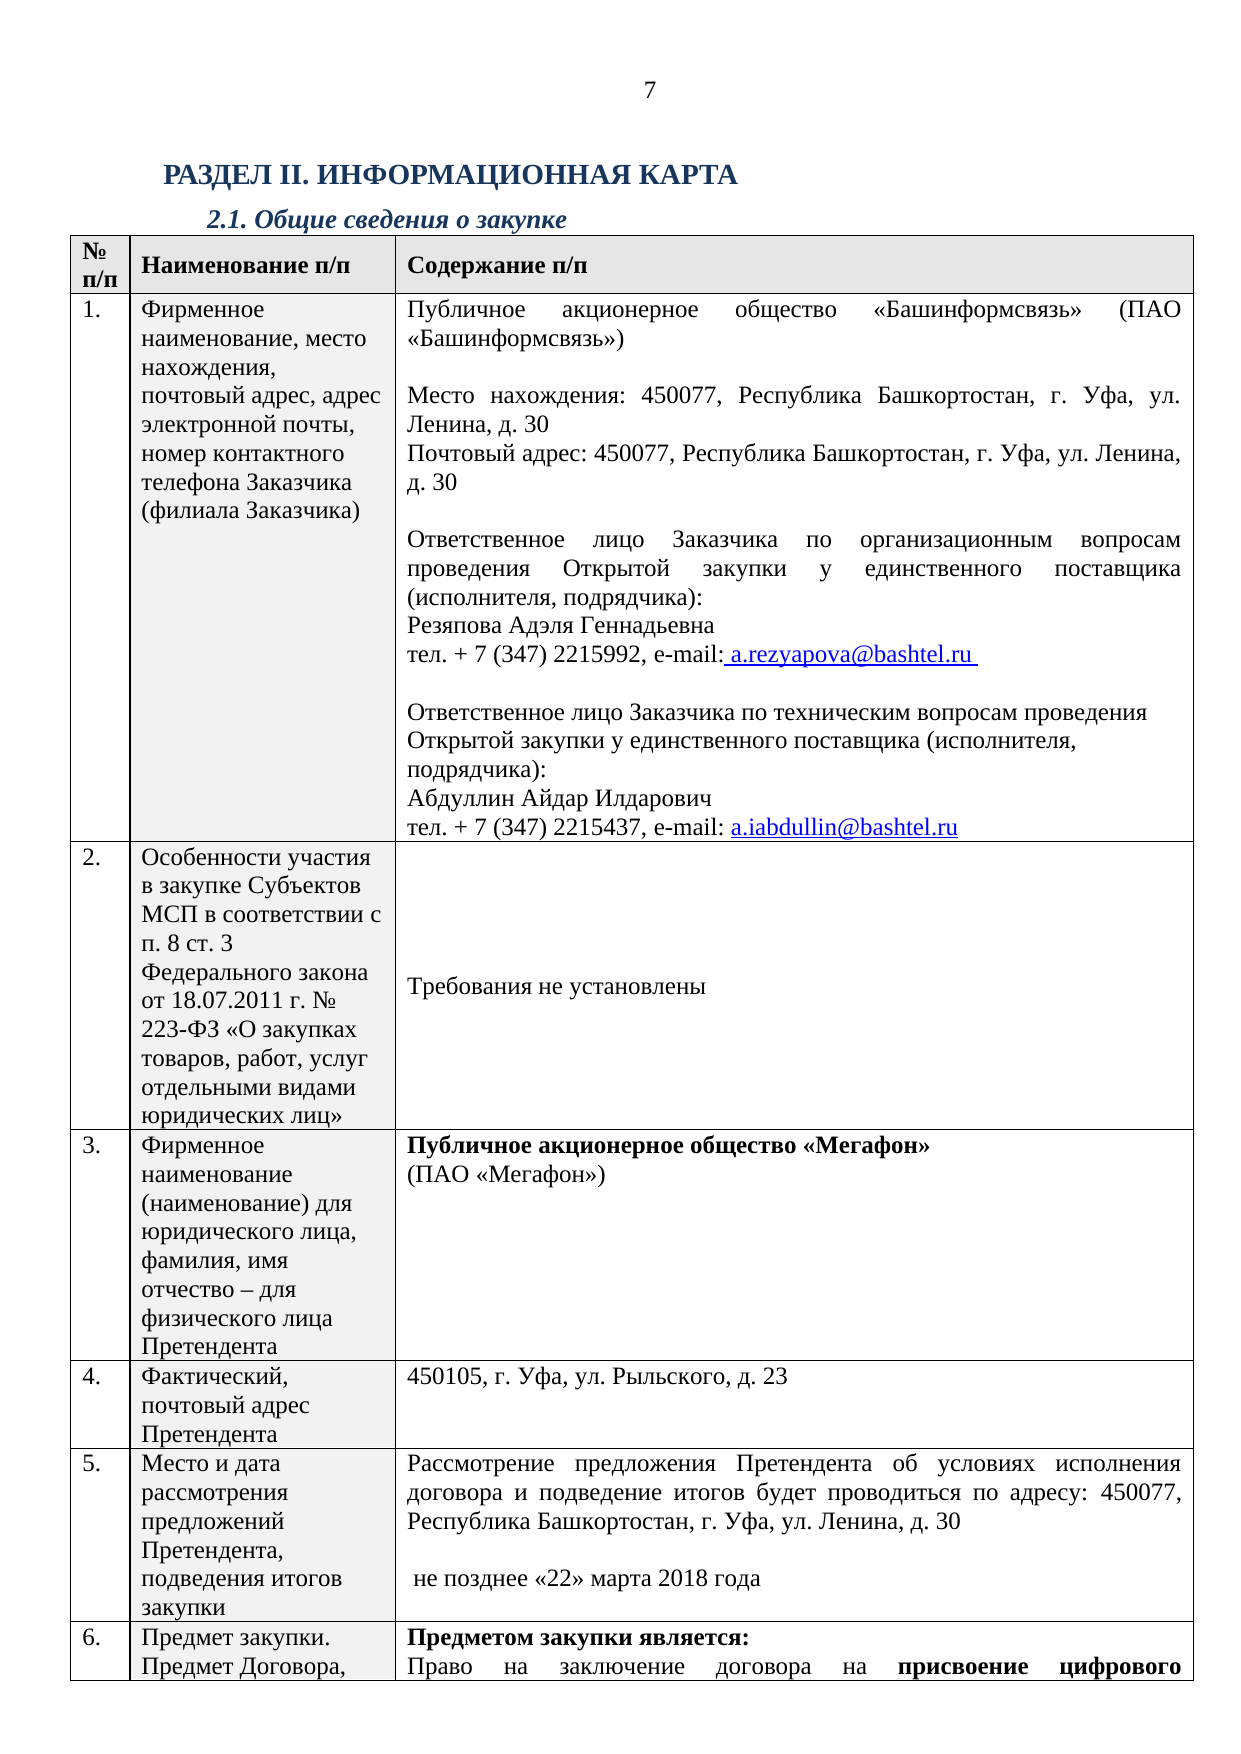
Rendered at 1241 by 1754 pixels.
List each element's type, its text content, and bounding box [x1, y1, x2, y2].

table_cell Публичное акционерное общество «Мегафон» (ПАО «Мегафон») [396, 1130, 1193, 1360]
table_cell [71, 1622, 129, 1679]
table_cell Место и дата рассмотрения предложений Претендента, подведения итогов закупки [131, 1449, 395, 1621]
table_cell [396, 1622, 1193, 1679]
table_cell Публичное акционерное общество «Башинформсвязь» (ПАО «Башинформсвязь») Место нахождения: 450077, Республика Башкортостан, г. Уфа, ул. Ленина, д. 30 Почтовый адрес: 450077, Республика Башкортостан, г. Уфа, ул. Ленина, д. 30 Ответственное лицо Заказчика по организационным вопросам проведения Открытой закупки у единственного поставщика (исполнителя, подрядчика): Резяпова Адэля Геннадьевна тел. + 7 (347) 2215992, e-mail: a.rezyapova@bashtel.ru Ответственное лицо Заказчика по техническим вопросам проведения Открытой закупки у единственного поставщика (исполнителя, подрядчика): Абдуллин Айдар Илдарович тел. + 7 (347) 2215437, e-mail: a.iabdullin@bashtel.ru [396, 294, 1193, 841]
table_cell 450105, г. Уфа, ул. Рыльского, д. 23 [396, 1361, 1193, 1447]
table_cell Фирменное наименование (наименование) для юридического лица, фамилия, имя отчество – для физического лица Претендента [131, 1130, 395, 1360]
table_cell Требования не установлены [396, 842, 1193, 1129]
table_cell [131, 1622, 395, 1679]
table_header Наименование п/п [131, 236, 395, 293]
table_cell Фирменное наименование, место нахождения, почтовый адрес, адрес электронной почты, номер контактного телефона Заказчика (филиала Заказчика) [131, 294, 395, 841]
table_cell Особенности участия в закупке Субъектов МСП в соответствии с п. 8 ст. 3 Федерального закона от 18.07.2011 г. № 223-ФЗ «О закупках товаров, работ, услуг отдельными видами юридических лиц» [131, 842, 395, 1129]
table_cell [71, 294, 129, 841]
table_cell Рассмотрение предложения Претендента об условиях исполнения договора и подведение итогов будет проводиться по адресу: 450077, Республика Башкортостан, г. Уфа, ул. Ленина, д. 30 не позднее «22» марта 2018 года [396, 1449, 1193, 1621]
table_cell [71, 1449, 129, 1621]
table_cell Фактический, почтовый адрес Претендента [131, 1361, 395, 1447]
table_cell [71, 1130, 129, 1360]
table_cell [71, 1361, 129, 1447]
subtitle РАЗДЕЛ II. ИНФОРМАЦИОННАЯ КАРТА [163, 157, 1181, 191]
subtitle 2.1. Общие сведения о закупке [207, 203, 1181, 235]
table_cell [71, 842, 129, 1129]
table_header Содержание п/п [396, 236, 1193, 293]
table_header № п/п [71, 236, 129, 293]
